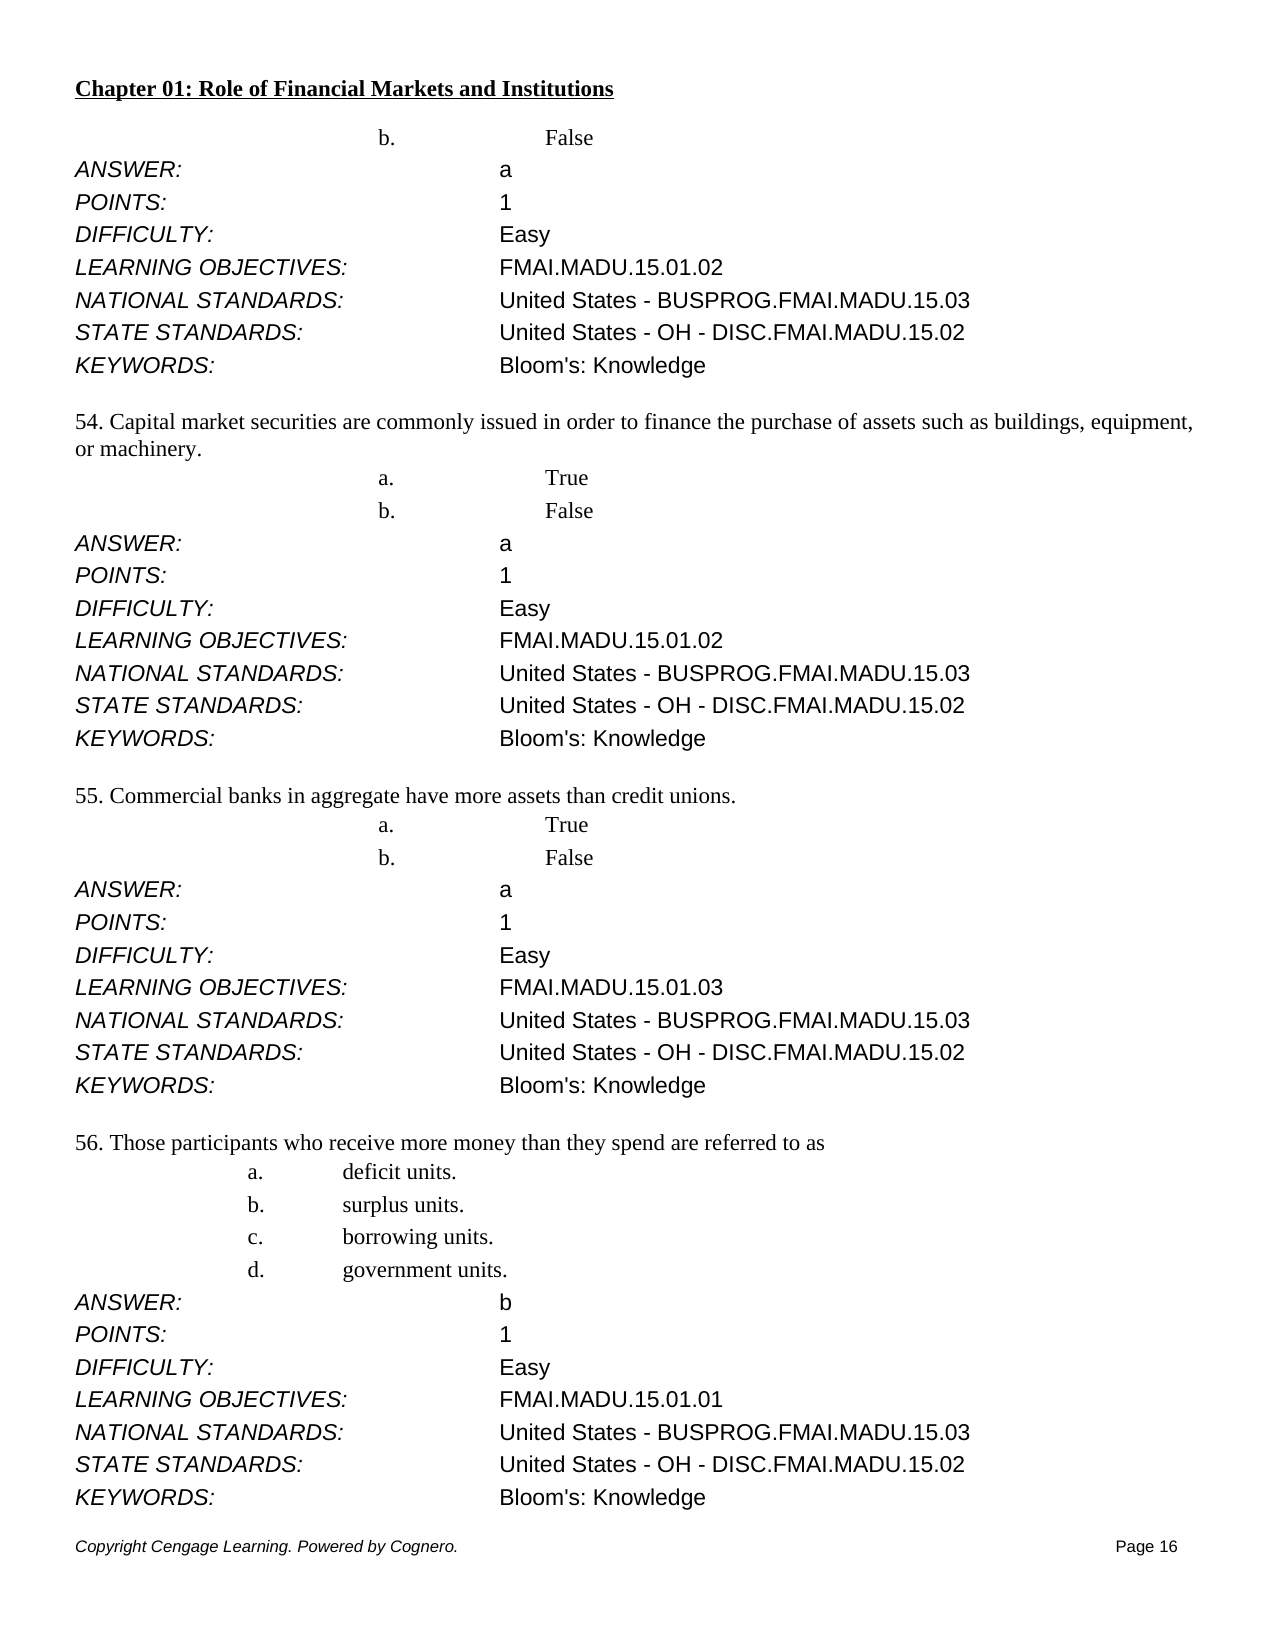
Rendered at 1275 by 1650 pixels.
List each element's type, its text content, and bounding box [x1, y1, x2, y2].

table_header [75, 121, 1200, 381]
table_header 56. ​Those participants who receive more money than they spend are referred to as [75, 1129, 1200, 1514]
table_header 55. ​Commercial banks in aggregate have more assets than credit unions. [75, 782, 1200, 1102]
table_header 54. ​Capital market securities are commonly issued in order to finance the purchase of assets such as buildings, equipment, or machinery. [75, 409, 1200, 755]
